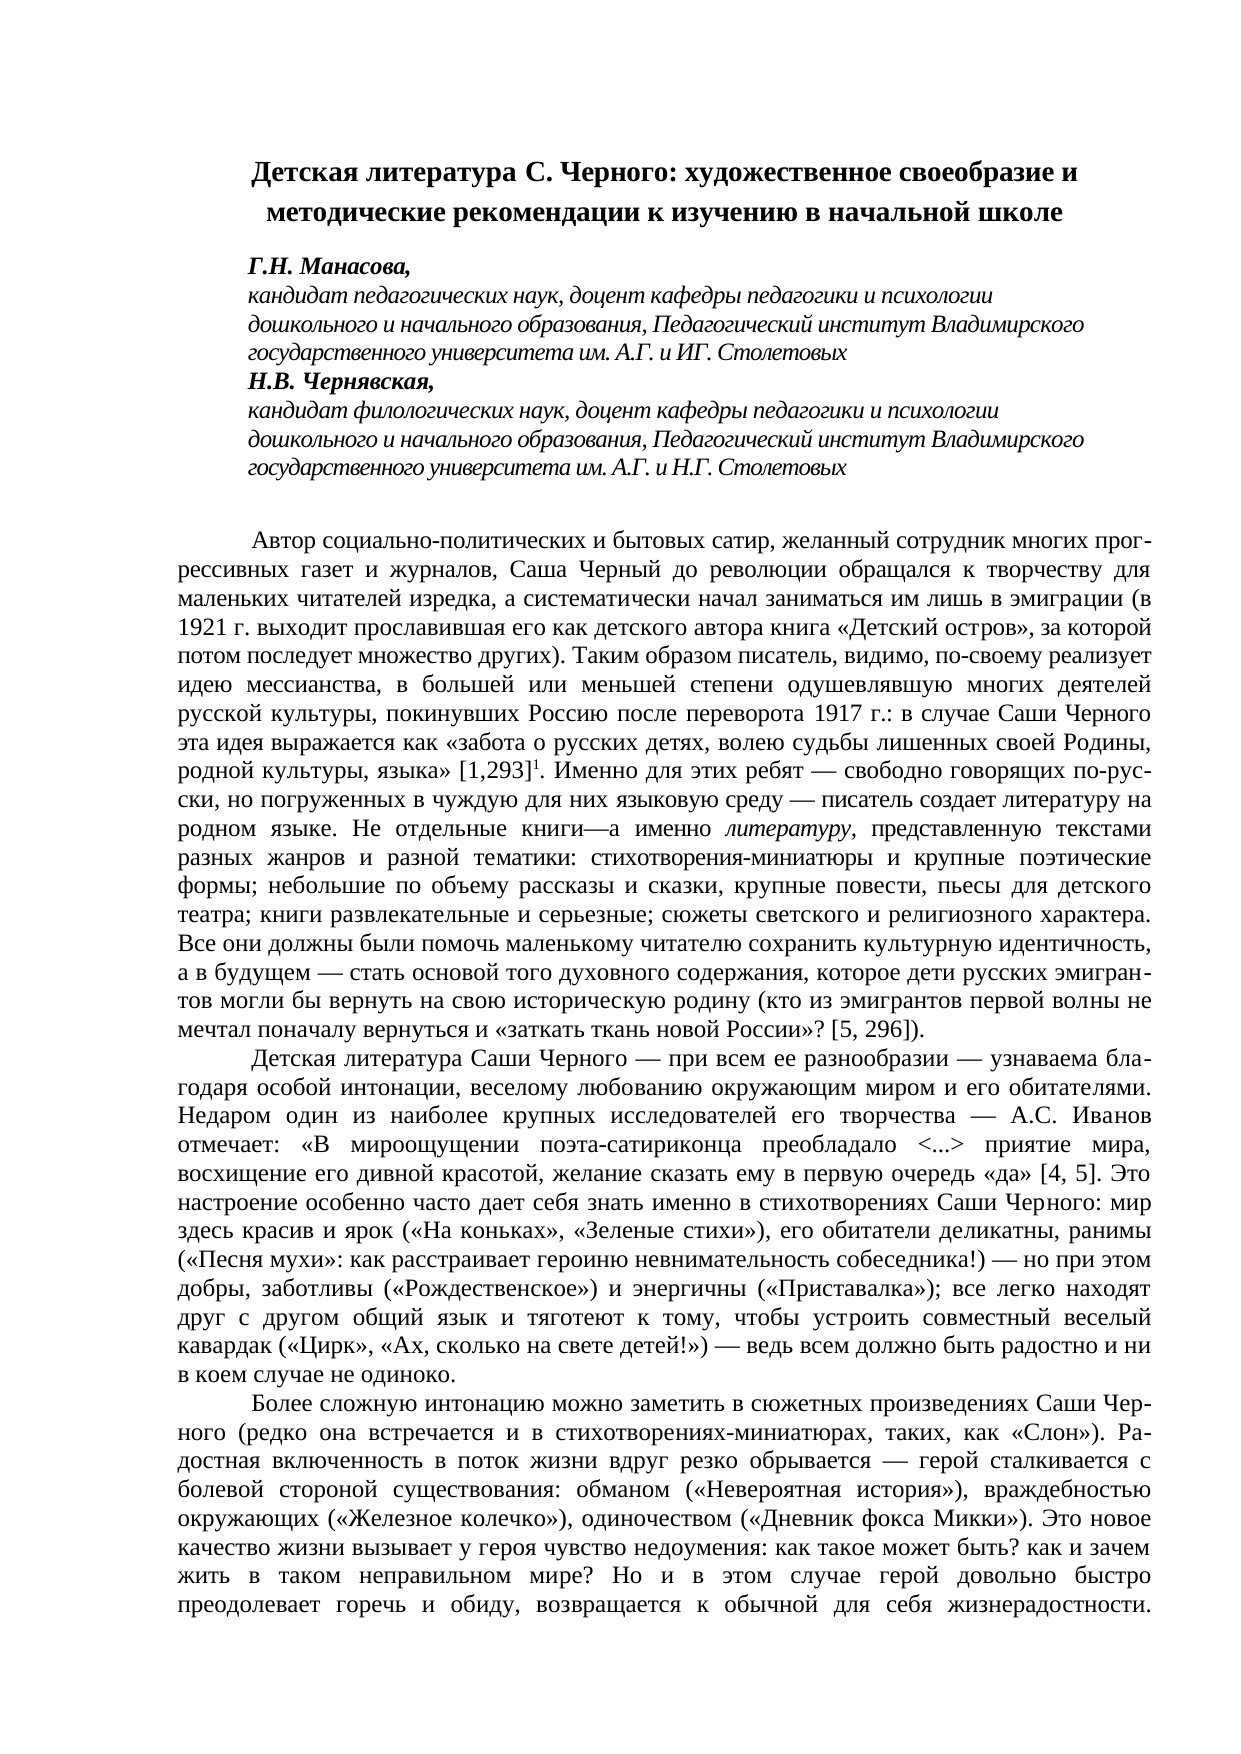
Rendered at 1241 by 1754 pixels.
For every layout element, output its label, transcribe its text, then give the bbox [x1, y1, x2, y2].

text Автор социально-политических и бытовых сатир, желанный сотрудник многих прогрессивных газет и журналов, Саша Черный до революции обращался к творчеству для маленьких читателей изредка, а систематически начал заниматься им лишь в эмиграции (в 1921 г. выходит прославившая его как детского автора книга «Детский остров», за которой потом последует множество других). Таким образом писатель, видимо, по-своему реализует идею мессианства, в большей или меньшей степени одушевлявшую многих деятелей русской культуры, покинувших Россию после переворота 1917 г.: в случае Саши Черного эта идея выражается как «забота о русских детях, волею судьбы лишенных своей Родины, родной культуры, языка» [1,293]1. Именно для этих ребят — свободно говорящих по-русски, но погруженных в чуждую для них языковую среду — писатель создает литературу на родном языке. Не отдельные книги—а именно литературу, представленную текстами разных жанров и разной тематики: стихотворения-миниатюры и крупные поэтические формы; небольшие по объему рассказы и сказки, крупные повести, пьесы для детского театра; книги развлекательные и серьезные; сюжеты светского и религиозного характера. Все они должны были помочь маленькому читателю сохранить культурную идентичность, а в будущем — стать основой того духовного содержания, которое дети русских эмигрантов могли бы вернуть на свою историческую родину (кто из эмигрантов первой волны не мечтал поначалу вернуться и «заткать ткань новой России»? [5, 296]). [177, 526, 1152, 1043]
text кандидат педагогических наук, доцент кафедры педагогики и психологии [177, 280, 1152, 309]
text дошкольного и начального образования, Педагогический институт Владимирского [177, 309, 1152, 337]
text Детская литература С. Черного: художественное своеобразие и методические рекомендации к изучению в начальной школе [177, 150, 1152, 229]
text государственного университета им. А.Г. и Н.Г. Столетовых [177, 452, 1152, 481]
text Детская литература Саши Черного — при всем ее разнообразии — узнаваема благодаря особой интонации, веселому любованию окружающим миром и его обитателями. Недаром один из наиболее крупных исследователей его творчества — А.С. Иванов отмечает: «В мироощущении поэта-сатириконца преобладало <...> приятие мира, восхищение его дивной красотой, желание сказать ему в первую очередь «да» [4, 5]. Это настроение особенно часто дает себя знать именно в стихотворениях Саши Черного: мир здесь красив и ярок («На коньках», «Зеленые стихи»), его обитатели деликатны, ранимы («Песня мухи»: как расстраивает героиню невнимательность собеседника!) — но при этом добры, заботливы («Рождественское») и энергичны («Приставалка»); все легко находят друг с другом общий язык и тяготеют к тому, чтобы устроить совместный веселый кавардак («Цирк», «Ах, сколько на свете детей!») — ведь всем должно быть радостно и ни в коем случае не одиноко. [177, 1043, 1152, 1388]
text Г.Н. Манасова, [177, 251, 1152, 280]
text Н.В. Чернявская, [177, 366, 1152, 395]
text государственного университета им. А.Г. и ИГ. Столетовых [177, 337, 1152, 366]
text кандидат филологических наук, доцент кафедры педагогики и психологии [177, 395, 1152, 424]
text дошкольного и начального образования, Педагогический институт Владимирского [177, 424, 1152, 452]
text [177, 1388, 1152, 1618]
